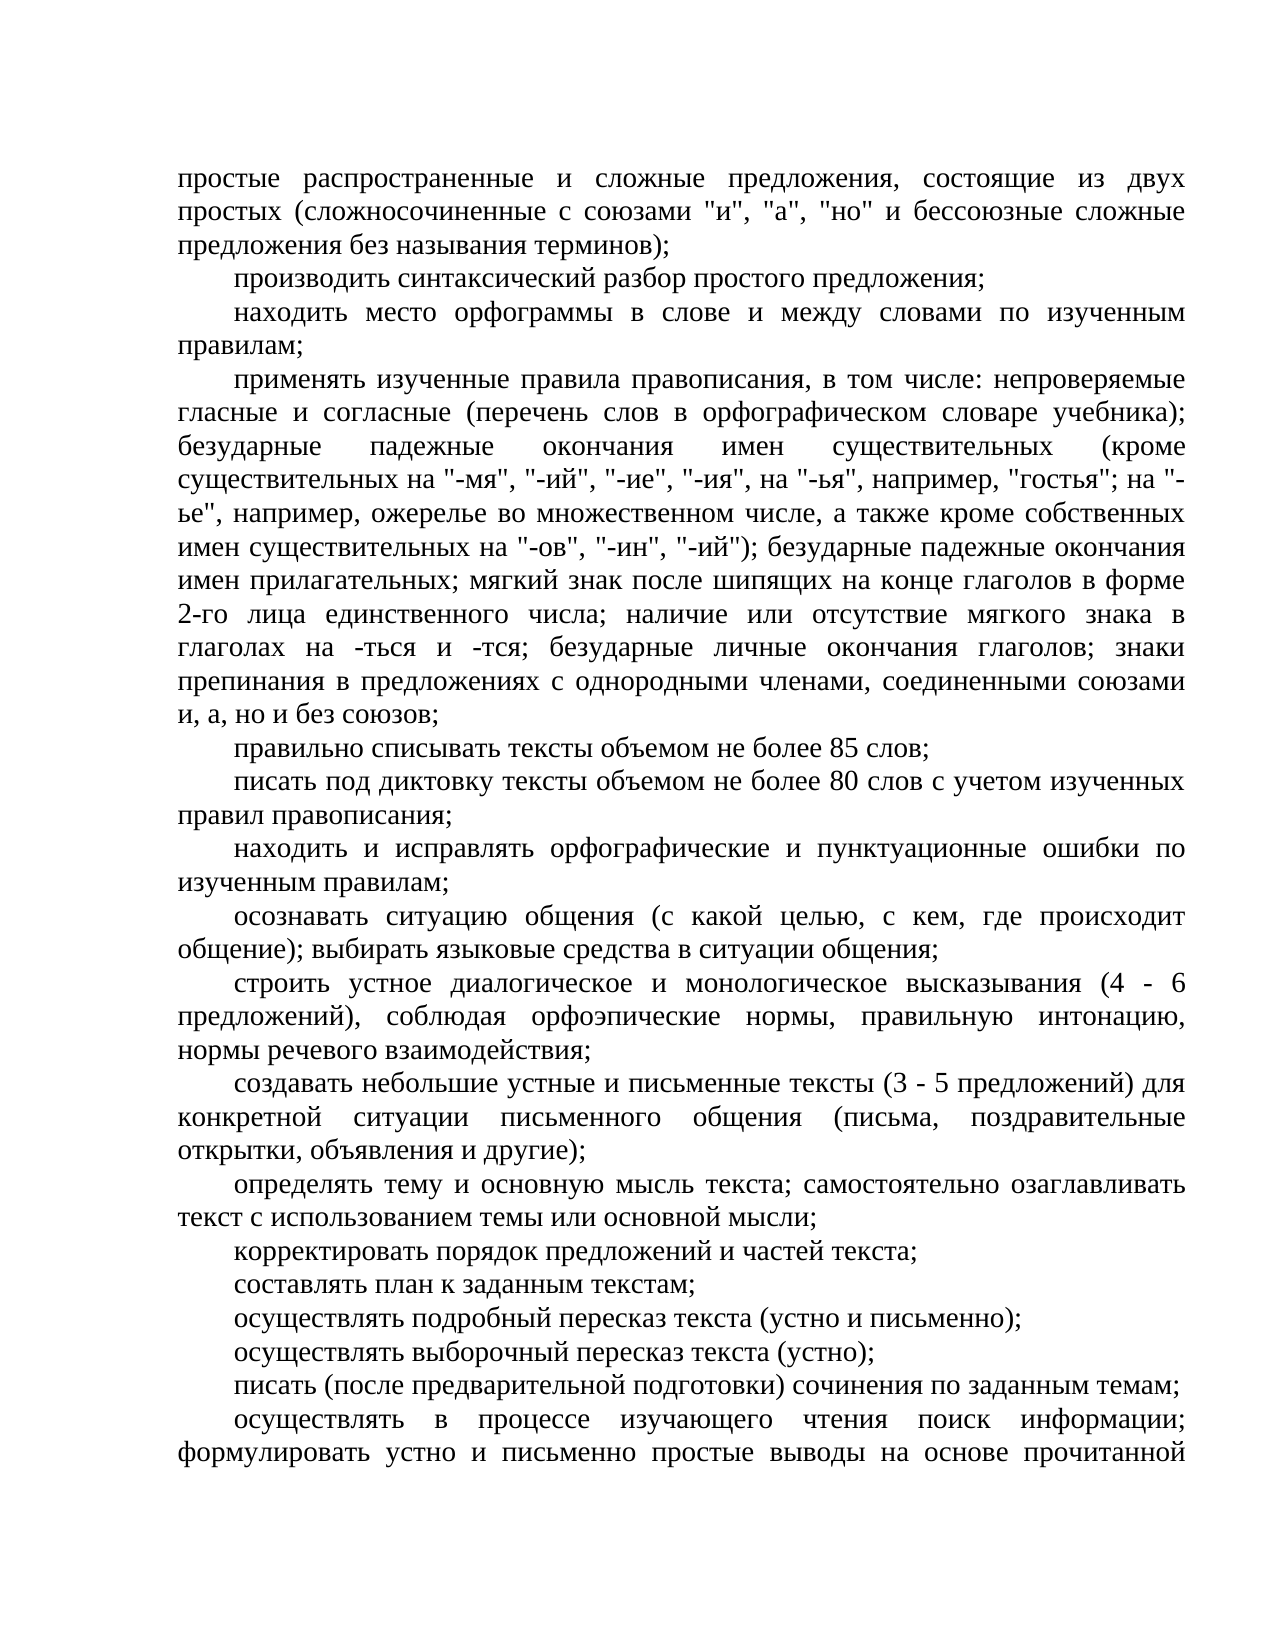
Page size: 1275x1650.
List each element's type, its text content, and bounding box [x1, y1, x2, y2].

text писать под диктовку тексты объемом не более 80 слов с учетом изученных правил правописания; [177, 763, 1186, 831]
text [177, 1401, 1186, 1468]
text осознавать ситуацию общения (с какой целью, с кем, где происходит общение); выбирать языковые средства в ситуации общения; [177, 898, 1186, 965]
text находить место орфограммы в слове и между словами по изученным правилам; [177, 294, 1186, 361]
text находить и исправлять орфографические и пунктуационные ошибки по изученным правилам; [177, 831, 1186, 898]
text создавать небольшие устные и письменные тексты (3 - 5 предложений) для конкретной ситуации письменного общения (письма, поздравительные открытки, объявления и другие); [177, 1065, 1186, 1166]
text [177, 160, 1186, 260]
text осуществлять выборочный пересказ текста (устно); [177, 1334, 1186, 1367]
text составлять план к заданным текстам; [177, 1267, 1186, 1300]
text производить синтаксический разбор простого предложения; [177, 260, 1186, 294]
text осуществлять подробный пересказ текста (устно и письменно); [177, 1300, 1186, 1334]
text строить устное диалогическое и монологическое высказывания (4 - 6 предложений), соблюдая орфоэпические нормы, правильную интонацию, нормы речевого взаимодействия; [177, 965, 1186, 1065]
text писать (после предварительной подготовки) сочинения по заданным темам; [177, 1367, 1186, 1401]
text определять тему и основную мысль текста; самостоятельно озаглавливать текст с использованием темы или основной мысли; [177, 1166, 1186, 1233]
text корректировать порядок предложений и частей текста; [177, 1233, 1186, 1267]
text правильно списывать тексты объемом не более 85 слов; [177, 730, 1186, 763]
text применять изученные правила правописания, в том числе: непроверяемые гласные и согласные (перечень слов в орфографическом словаре учебника); безударные падежные окончания имен существительных (кроме существительных на "-мя", "-ий", "-ие", "-ия", на "-ья", например, "гостья"; на "-ье", например, ожерелье во множественном числе, а также кроме собственных имен существительных на "-ов", "-ин", "-ий"); безударные падежные окончания имен прилагательных; мягкий знак после шипящих на конце глаголов в форме 2-го лица единственного числа; наличие или отсутствие мягкого знака в глаголах на -ться и -тся; безударные личные окончания глаголов; знаки препинания в предложениях с однородными членами, соединенными союзами и, а, но и без союзов; [177, 361, 1186, 730]
